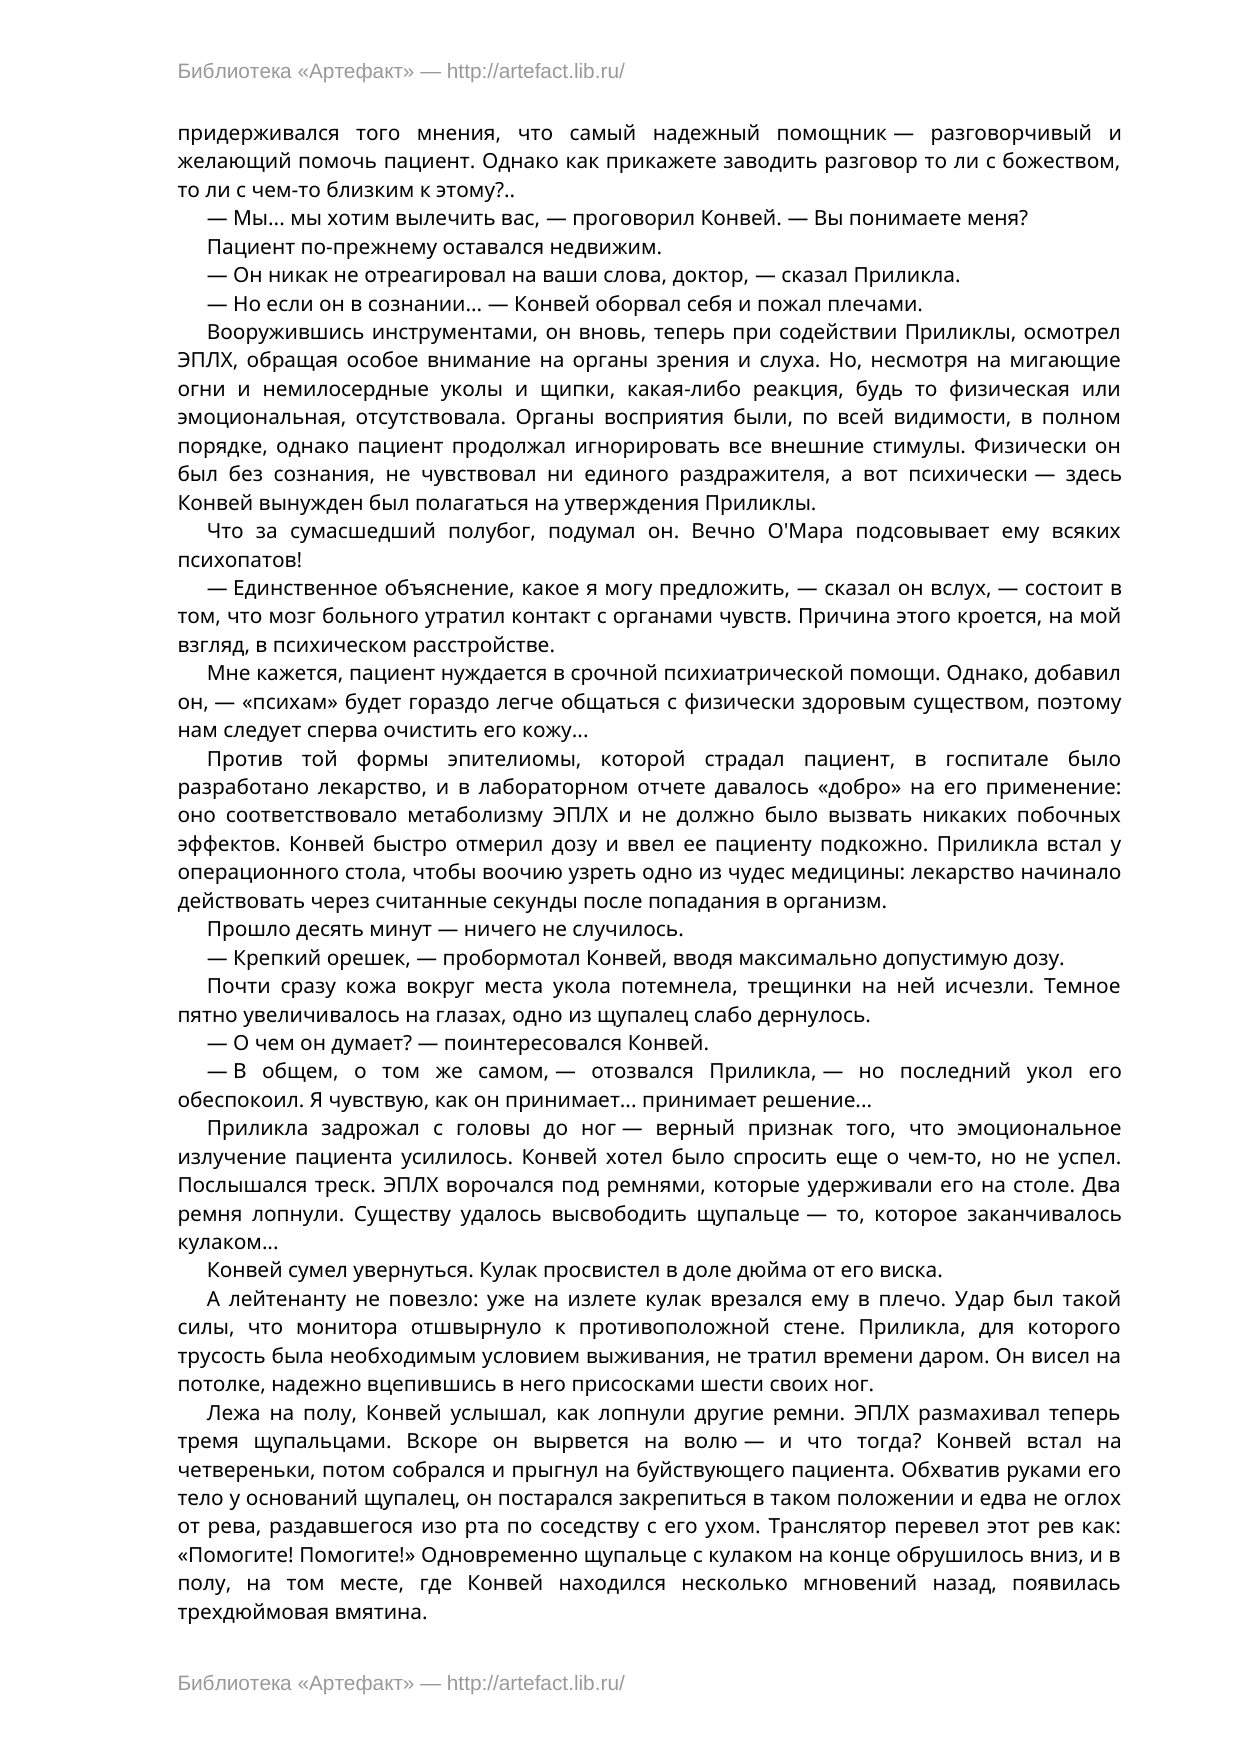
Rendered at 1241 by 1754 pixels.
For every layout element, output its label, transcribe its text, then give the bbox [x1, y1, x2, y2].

text — В общем, о том же самом, — отозвался Приликла, — но последний укол его обеспокоил. Я чувствую, как он принимает... принимает решение... [177, 1057, 1122, 1113]
text Лежа на полу, Конвей услышал, как лопнули другие ремни. ЭПЛХ размахивал теперь тремя щупальцами. Вскоре он вырвется на волю — и что тогда? Конвей встал на четвереньки, потом собрался и прыгнул на буйствующего пациента. Обхватив руками его тело у оснований щупалец, он постарался закрепиться в таком положении и едва не оглох от рева, раздавшегося изо рта по соседству с его ухом. Транслятор перевел этот рев как: «Помогите! Помогите!» Одновременно щупальце с кулаком на конце обрушилось вниз, и в полу, на том месте, где Конвей находился несколько мгновений назад, появилась трехдюймовая вмятина. [177, 1398, 1122, 1625]
text Мне кажется, пациент нуждается в срочной психиатрической помощи. Однако, добавил он, — «психам» будет гораздо легче общаться с физически здоровым существом, поэтому нам следует сперва очистить его кожу... [177, 658, 1122, 744]
text А лейтенанту не повезло: уже на излете кулак врезался ему в плечо. Удар был такой силы, что монитора отшвырнуло к противоположной стене. Приликла, для которого трусость была необходимым условием выживания, не тратил времени даром. Он висел на потолке, надежно вцепившись в него присосками шести своих ног. [177, 1284, 1122, 1398]
text — Но если он в сознании... — Конвей оборвал себя и пожал плечами. [177, 289, 1122, 317]
text Против той формы эпителиомы, которой страдал пациент, в госпитале было разработано лекарство, и в лабораторном отчете давалось «добро» на его применение: оно соответствовало метаболизму ЭПЛХ и не должно было вызвать никаких побочных эффектов. Конвей быстро отмерил дозу и ввел ее пациенту подкожно. Приликла встал у операционного стола, чтобы воочию узреть одно из чудес медицины: лекарство начинало действовать через считанные секунды после попадания в организм. [177, 744, 1122, 914]
text — Он никак не отреагировал на ваши слова, доктор, — сказал Приликла. [177, 260, 1122, 289]
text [177, 118, 1122, 203]
text — О чем он думает? — поинтересовался Конвей. [177, 1028, 1122, 1057]
text Что за сумасшедший полубог, подумал он. Вечно О'Мара подсовывает ему всяких психопатов! [177, 516, 1122, 573]
text Почти сразу кожа вокруг места укола потемнела, трещинки на ней исчезли. Темное пятно увеличивалось на глазах, одно из щупалец слабо дернулось. [177, 971, 1122, 1028]
text Пациент по-прежнему оставался недвижим. [177, 232, 1122, 260]
text Конвей сумел увернуться. Кулак просвистел в доле дюйма от его виска. [177, 1256, 1122, 1284]
text Прошло десять минут — ничего не случилось. [177, 914, 1122, 943]
text — Крепкий орешек, — пробормотал Конвей, вводя максимально допустимую дозу. [177, 943, 1122, 971]
text — Единственное объяснение, какое я могу предложить, — сказал он вслух, — состоит в том, что мозг больного утратил контакт с органами чувств. Причина этого кроется, на мой взгляд, в психическом расстройстве. [177, 573, 1122, 658]
text Вооружившись инструментами, он вновь, теперь при содействии Приликлы, осмотрел ЭПЛХ, обращая особое внимание на органы зрения и слуха. Но, несмотря на мигающие огни и немилосердные уколы и щипки, какая-либо реакция, будь то физическая или эмоциональная, отсутствовала. Органы восприятия были, по всей видимости, в полном порядке, однако пациент продолжал игнорировать все внешние стимулы. Физически он был без сознания, не чувствовал ни единого раздражителя, а вот психически — здесь Конвей вынужден был полагаться на утверждения Приликлы. [177, 317, 1122, 516]
text Приликла задрожал с головы до ног — верный признак того, что эмоциональное излучение пациента усилилось. Конвей хотел было спросить еще о чем-то, но не успел. Послышался треск. ЭПЛХ ворочался под ремнями, которые удерживали его на столе. Два ремня лопнули. Существу удалось высвободить щупальце — то, которое заканчивалось кулаком... [177, 1113, 1122, 1256]
text — Мы... мы хотим вылечить вас, — проговорил Конвей. — Вы понимаете меня? [177, 203, 1122, 232]
